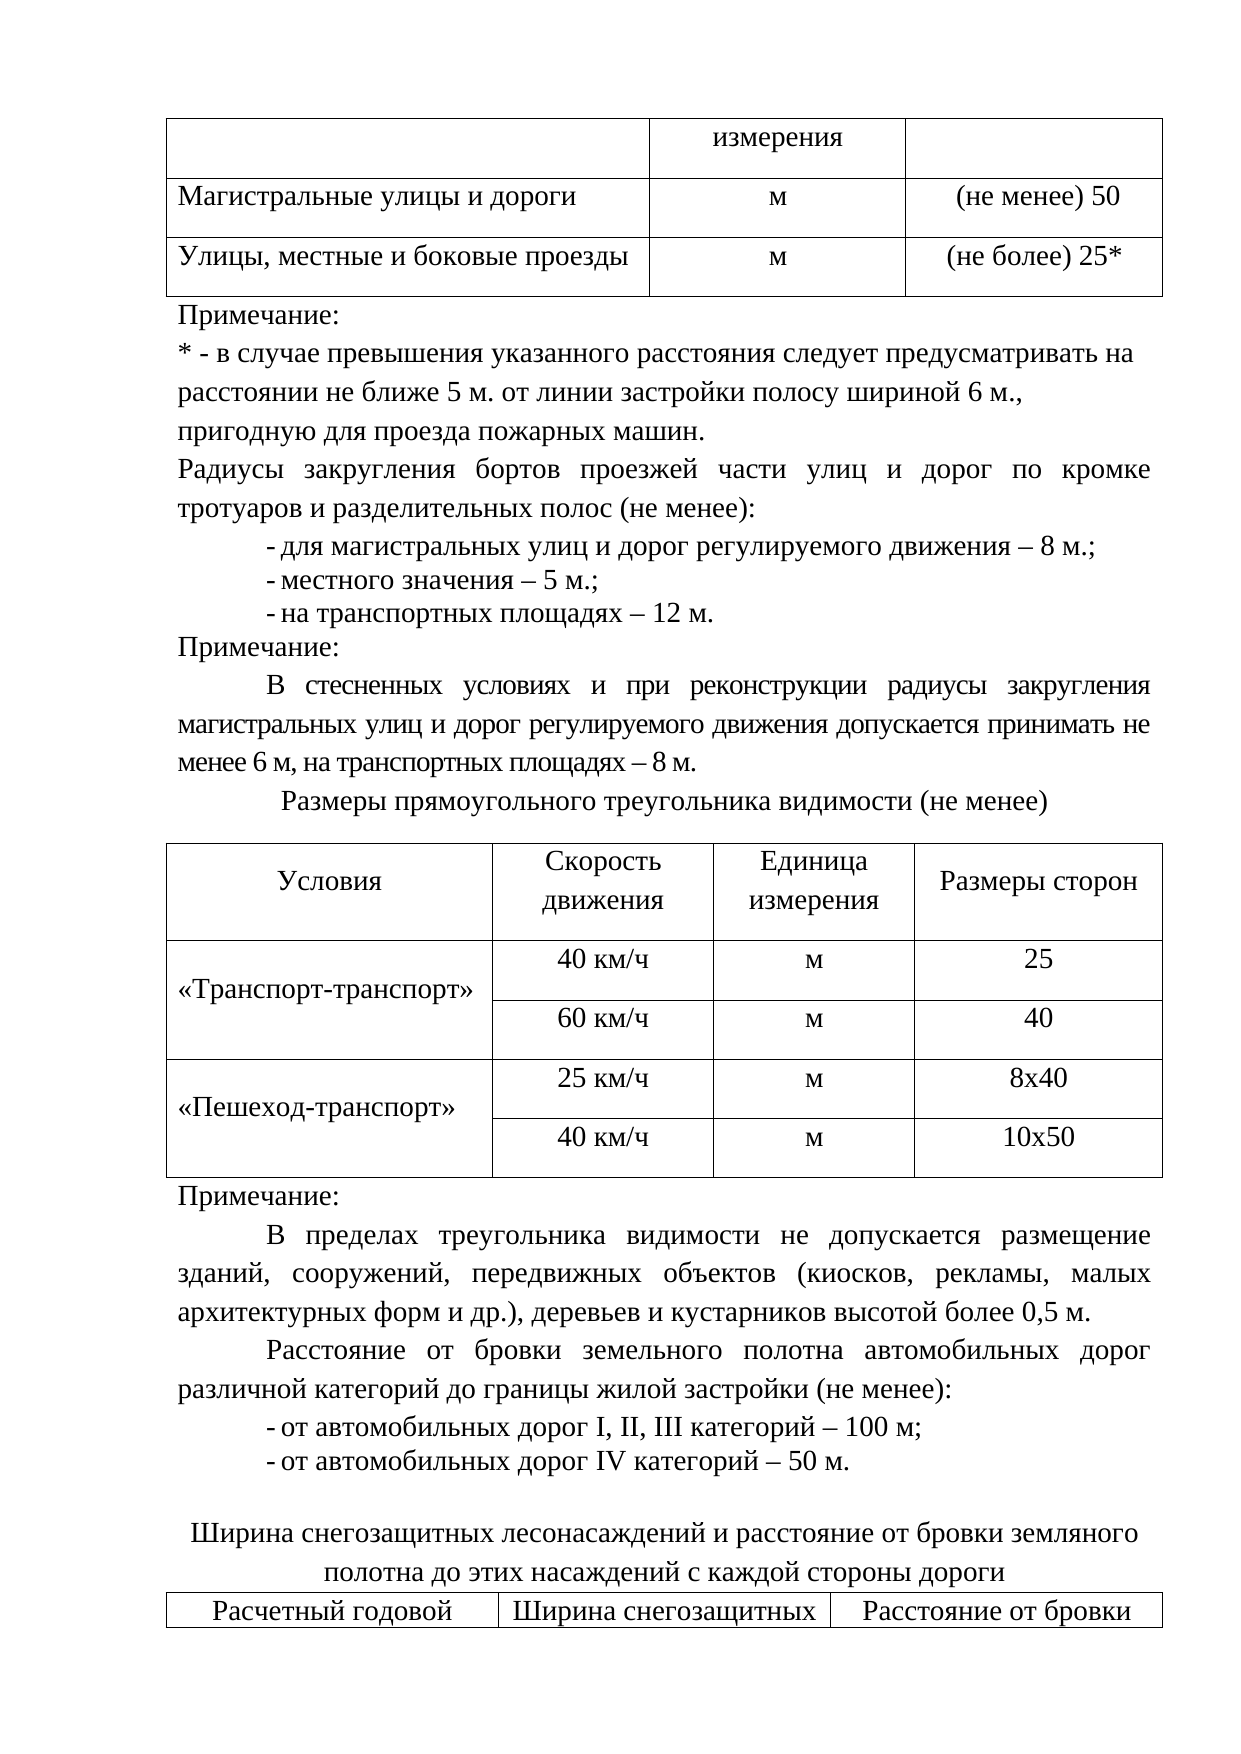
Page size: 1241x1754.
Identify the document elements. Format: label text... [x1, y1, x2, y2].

text Примечание: [177, 297, 1152, 331]
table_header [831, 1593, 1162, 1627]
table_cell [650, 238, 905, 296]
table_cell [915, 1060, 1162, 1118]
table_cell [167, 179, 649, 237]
text Ширина снегозащитных лесонасаждений и расстояние от бровки земляного полотна до этих насаждений с каждой стороны дороги [177, 1515, 1152, 1587]
list от автомобильных дорог IV категорий – . [177, 1443, 1152, 1477]
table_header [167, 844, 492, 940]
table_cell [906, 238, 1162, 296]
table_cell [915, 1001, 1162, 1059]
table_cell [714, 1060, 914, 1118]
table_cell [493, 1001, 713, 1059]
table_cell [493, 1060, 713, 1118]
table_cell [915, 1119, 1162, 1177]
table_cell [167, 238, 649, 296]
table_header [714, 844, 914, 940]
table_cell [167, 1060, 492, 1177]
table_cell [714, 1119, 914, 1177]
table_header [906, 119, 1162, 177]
text Расстояние от бровки земельного полотна автомобильных дорог различной категорий до границы жилой застройки (не менее): [177, 1332, 1152, 1404]
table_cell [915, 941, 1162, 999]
list на транспортных площадях – . [177, 595, 1152, 629]
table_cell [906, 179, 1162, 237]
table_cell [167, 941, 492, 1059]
list для магистральных улиц и дорог регулируемого движения – .; [177, 528, 1152, 562]
text Размеры прямоугольного треугольника видимости (не менее) [177, 783, 1152, 817]
text Примечание: [177, 629, 1152, 662]
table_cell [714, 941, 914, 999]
list местного значения – .; [177, 562, 1152, 595]
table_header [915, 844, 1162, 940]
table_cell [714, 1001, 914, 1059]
text * - в случае превышения указанного расстояния следует предусматривать на расстоянии не ближе . от линии застройки полосу шириной ., пригодную для проезда пожарных машин. [177, 336, 1152, 446]
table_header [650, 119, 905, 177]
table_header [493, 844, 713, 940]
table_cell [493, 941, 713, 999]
text Радиусы закругления бортов проезжей части улиц и дорог по кромке тротуаров и разделительных полос (не менее): [177, 451, 1152, 523]
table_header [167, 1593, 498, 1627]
text В стесненных условиях и при реконструкции радиусы закругления магистральных улиц и дорог регулируемого движения допускается принимать не менее , на транспортных площадях – . [177, 667, 1152, 778]
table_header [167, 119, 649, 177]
list от автомобильных дорог I, II, III категорий – ; [177, 1409, 1152, 1443]
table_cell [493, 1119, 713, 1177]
text Примечание: [177, 1178, 1152, 1212]
text В пределах треугольника видимости не допускается размещение зданий, сооружений, передвижных объектов (киосков, рекламы, малых архитектурных форм и др.), деревьев и кустарников высотой более . [177, 1217, 1152, 1327]
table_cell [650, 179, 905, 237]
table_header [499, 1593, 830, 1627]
